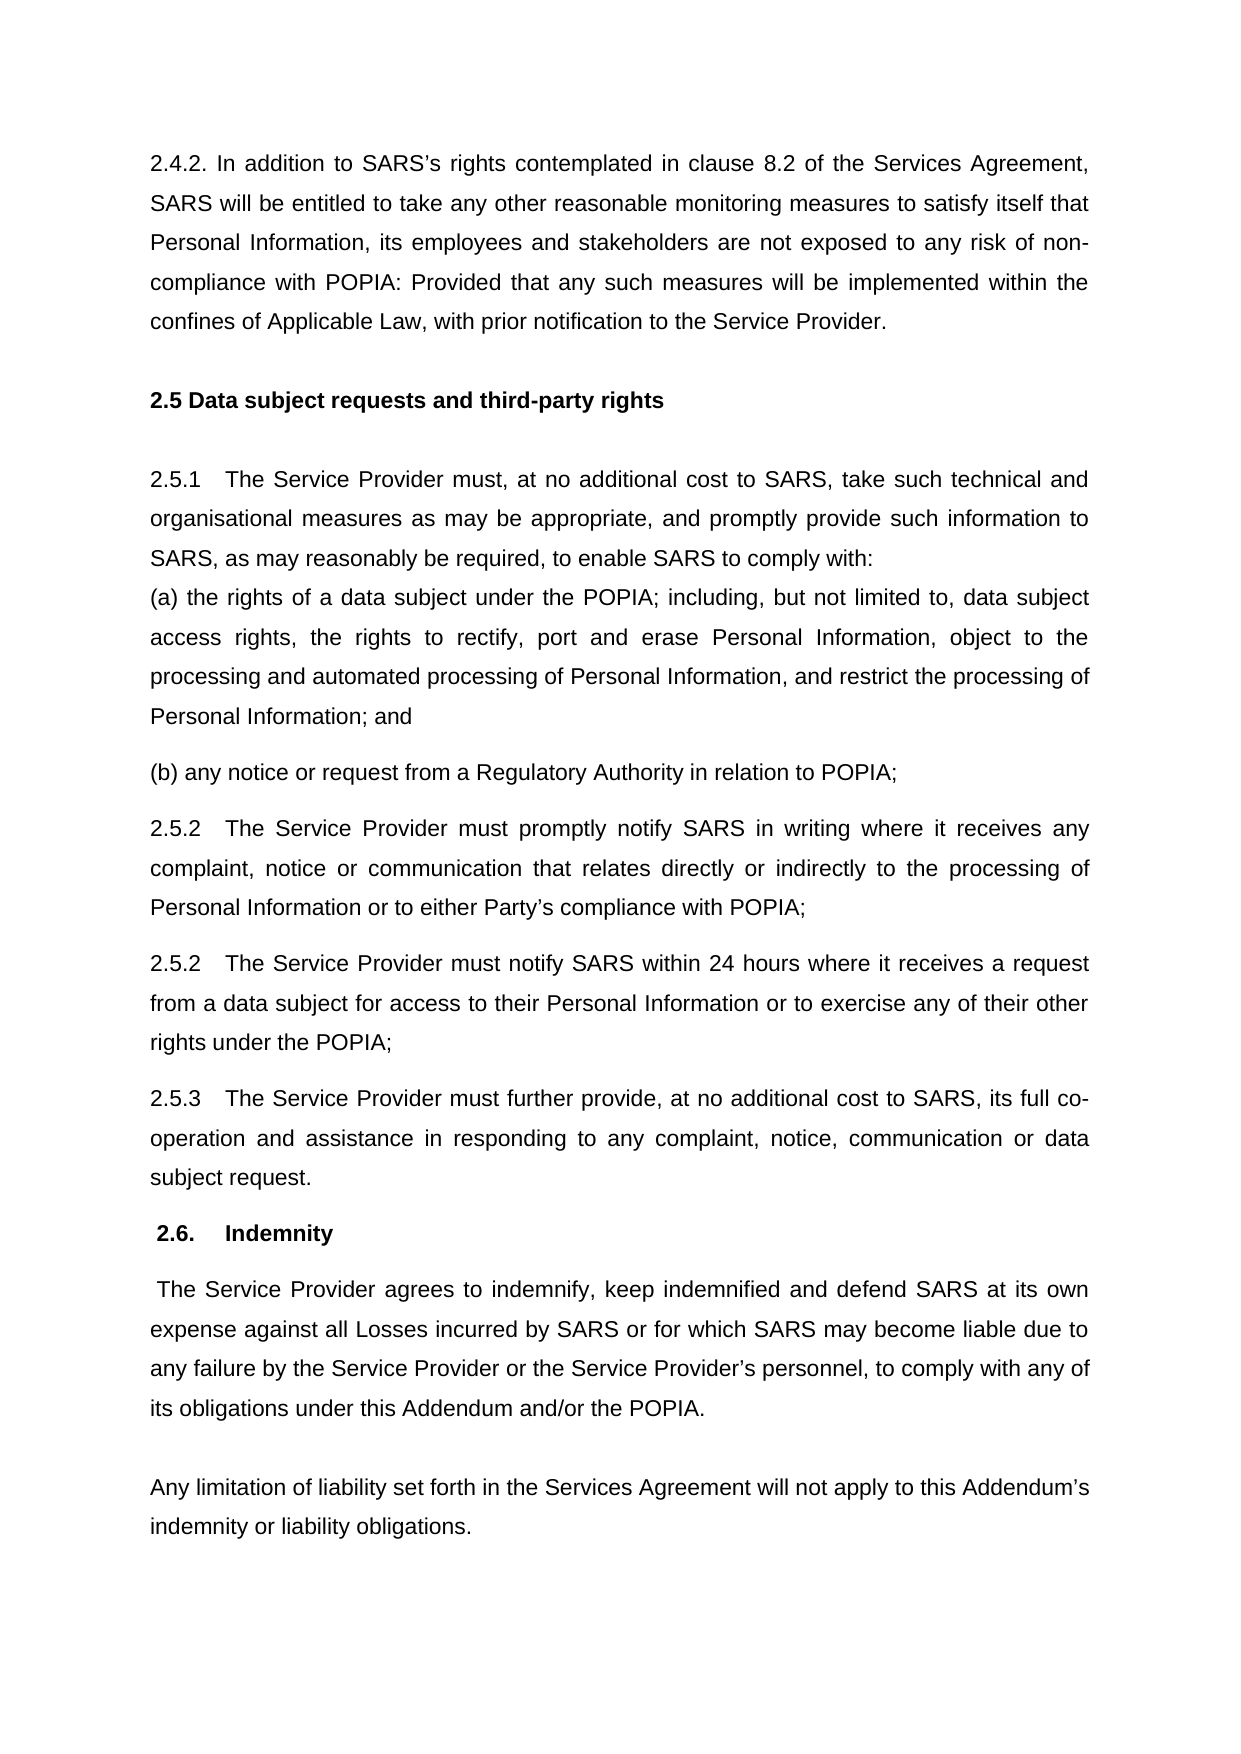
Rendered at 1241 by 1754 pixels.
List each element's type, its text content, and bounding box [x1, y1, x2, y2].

text (b) any notice or request from a Regulatory Authority in relation to POPIA; [150, 759, 1090, 785]
text (a) the rights of a data subject under the POPIA; including, but not limited to, data subject access rights, the rights to rectify, port and erase Personal Information, object to the processing and automated processing of Personal Information, and restrict the processing of Personal Information; and [150, 584, 1090, 729]
text 2.5.2 The Service Provider must notify SARS within 24 hours where it receives a request from a data subject for access to their Personal Information or to exercise any of their other rights under the POPIA; [150, 950, 1090, 1055]
text 2.5.2 The Service Provider must promptly notify SARS in writing where it receives any complaint, notice or communication that relates directly or indirectly to the processing of Personal Information or to either Party’s compliance with POPIA; [150, 815, 1090, 920]
text 2.5 Data subject requests and third-party rights [150, 387, 1090, 413]
text Any limitation of liability set forth in the Services Agreement will not apply to this Addendum’s indemnity or liability obligations. [150, 1474, 1090, 1540]
text 2.5.1 The Service Provider must, at no additional cost to SARS, take such technical and organisational measures as may be appropriate, and promptly provide such information to SARS, as may reasonably be required, to enable SARS to comply with: [150, 466, 1090, 571]
text 2.6. Indemnity [150, 1220, 1090, 1247]
text 2.4.2. In addition to SARS’s rights contemplated in clause 8.2 of the Services Agreement, SARS will be entitled to take any other reasonable monitoring measures to satisfy itself that Personal Information, its employees and stakeholders are not exposed to any risk of non-compliance with POPIA: Provided that any such measures will be implemented within the confines of Applicable Law, with prior notification to the Service Provider. [150, 150, 1090, 334]
text The Service Provider agrees to indemnify, keep indemnified and defend SARS at its own expense against all Losses incurred by SARS or for which SARS may become liable due to any failure by the Service Provider or the Service Provider’s personnel, to comply with any of its obligations under this Addendum and/or the POPIA. [150, 1276, 1090, 1421]
text 2.5.3 The Service Provider must further provide, at no additional cost to SARS, its full co-operation and assistance in responding to any complaint, notice, communication or data subject request. [150, 1085, 1090, 1191]
